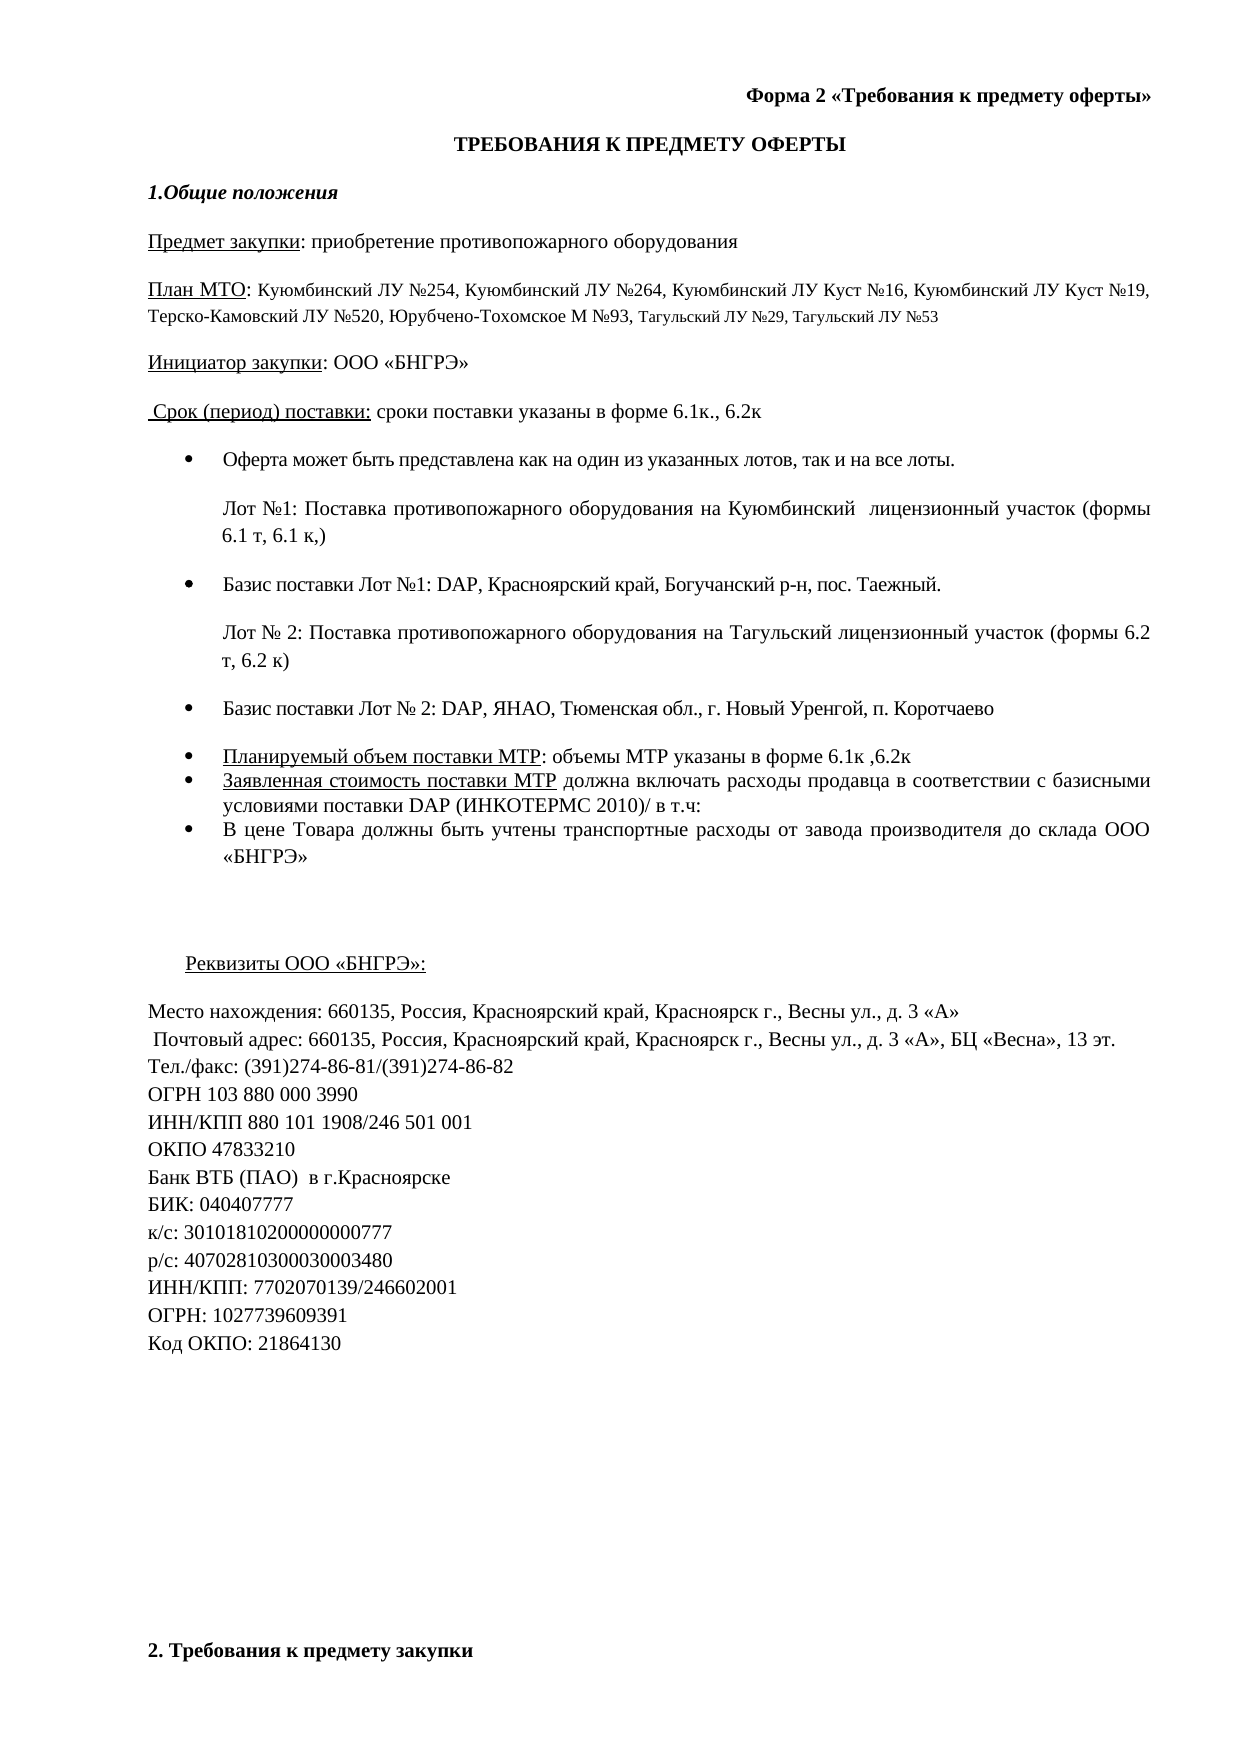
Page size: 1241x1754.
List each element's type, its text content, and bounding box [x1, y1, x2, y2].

text ОГРН 103 880 000 3990 [148, 1082, 1152, 1106]
text БИК: 040407777 [148, 1192, 1152, 1216]
text Лот № 2: Поставка противопожарного оборудования на Тагульский лицензионный участок (формы 6.2 т, 6.2 к) [222, 620, 1152, 672]
text ИНН/КПП: 7702070139/246602001 [148, 1275, 1152, 1299]
text Предмет закупки: приобретение противопожарного оборудования [148, 229, 1152, 253]
text р/с: 40702810300030003480 [148, 1248, 1152, 1272]
text ОГРН: 1027739609391 [148, 1303, 1152, 1327]
text 1.Общие положения [148, 180, 1152, 204]
text ТРЕБОВАНИЯ К ПРЕДМЕТУ ОФЕРТЫ [148, 132, 1152, 156]
list В цене Товара должны быть учтены транспортные расходы от завода производителя до склада ООО «БНГРЭ» [185, 817, 1152, 868]
text Реквизиты ООО «БНГРЭ»: [185, 951, 1152, 975]
list Оферта может быть представлена как на один из указанных лотов, так и на все лоты. [185, 447, 1152, 471]
text ИНН/КПП 880 101 1908/246 501 001 [148, 1109, 1152, 1134]
text Код ОКПО: 21864130 [148, 1330, 1152, 1354]
text Тел./факс: (391)274-86-81/(391)274-86-82 [148, 1054, 1152, 1078]
list Базис поставки Лот № 2: DAP, ЯНАО, Тюменская обл., г. Новый Уренгой, п. Коротчаево [185, 696, 1152, 720]
text Место нахождения: 660135, Россия, Красноярский край, Красноярск г., Весны ул., д. 3 «А» [148, 999, 1152, 1023]
text Инициатор закупки: ООО «БНГРЭ» [148, 350, 1152, 374]
text к/с: 30101810200000000777 [148, 1220, 1152, 1244]
list Заявленная стоимость поставки МТР должна включать расходы продавца в соответствии с базисными условиями поставки DAP (ИНКОТЕРМС 2010)/ в т.ч: [185, 768, 1152, 817]
text 2. Требования к предмету закупки [148, 1638, 1152, 1662]
text Срок (период) поставки: сроки поставки указаны в форме 6.1к., 6.2к [148, 398, 1152, 423]
text План МТО: Куюмбинский ЛУ №254, Куюмбинский ЛУ №264, Куюмбинский ЛУ Куст №16, Куюмбинский ЛУ Куст №19, Терско-Камовский ЛУ №520, Юрубчено-Тохомское М №93, Тагульский ЛУ №29, Тагульский ЛУ №53 [148, 277, 1152, 326]
list Планируемый объем поставки МТР: объемы МТР указаны в форме 6.1к ,6.2к [185, 744, 1152, 768]
text Лот №1: Поставка противопожарного оборудования на Куюмбинский лицензионный участок (формы 6.1 т, 6.1 к,) [222, 495, 1152, 547]
text Форма 2 «Требования к предмету оферты» [148, 83, 1152, 107]
text ОКПО 47833210 [148, 1137, 1152, 1161]
list Базис поставки Лот №1: DAP, Красноярский край, Богучанский р-н, пос. Таежный. [185, 571, 1152, 596]
text Почтовый адрес: 660135, Россия, Красноярский край, Красноярск г., Весны ул., д. 3 «А», БЦ «Весна», 13 эт. [148, 1027, 1152, 1051]
text Банк ВТБ (ПАО) в г.Красноярске [148, 1165, 1152, 1189]
